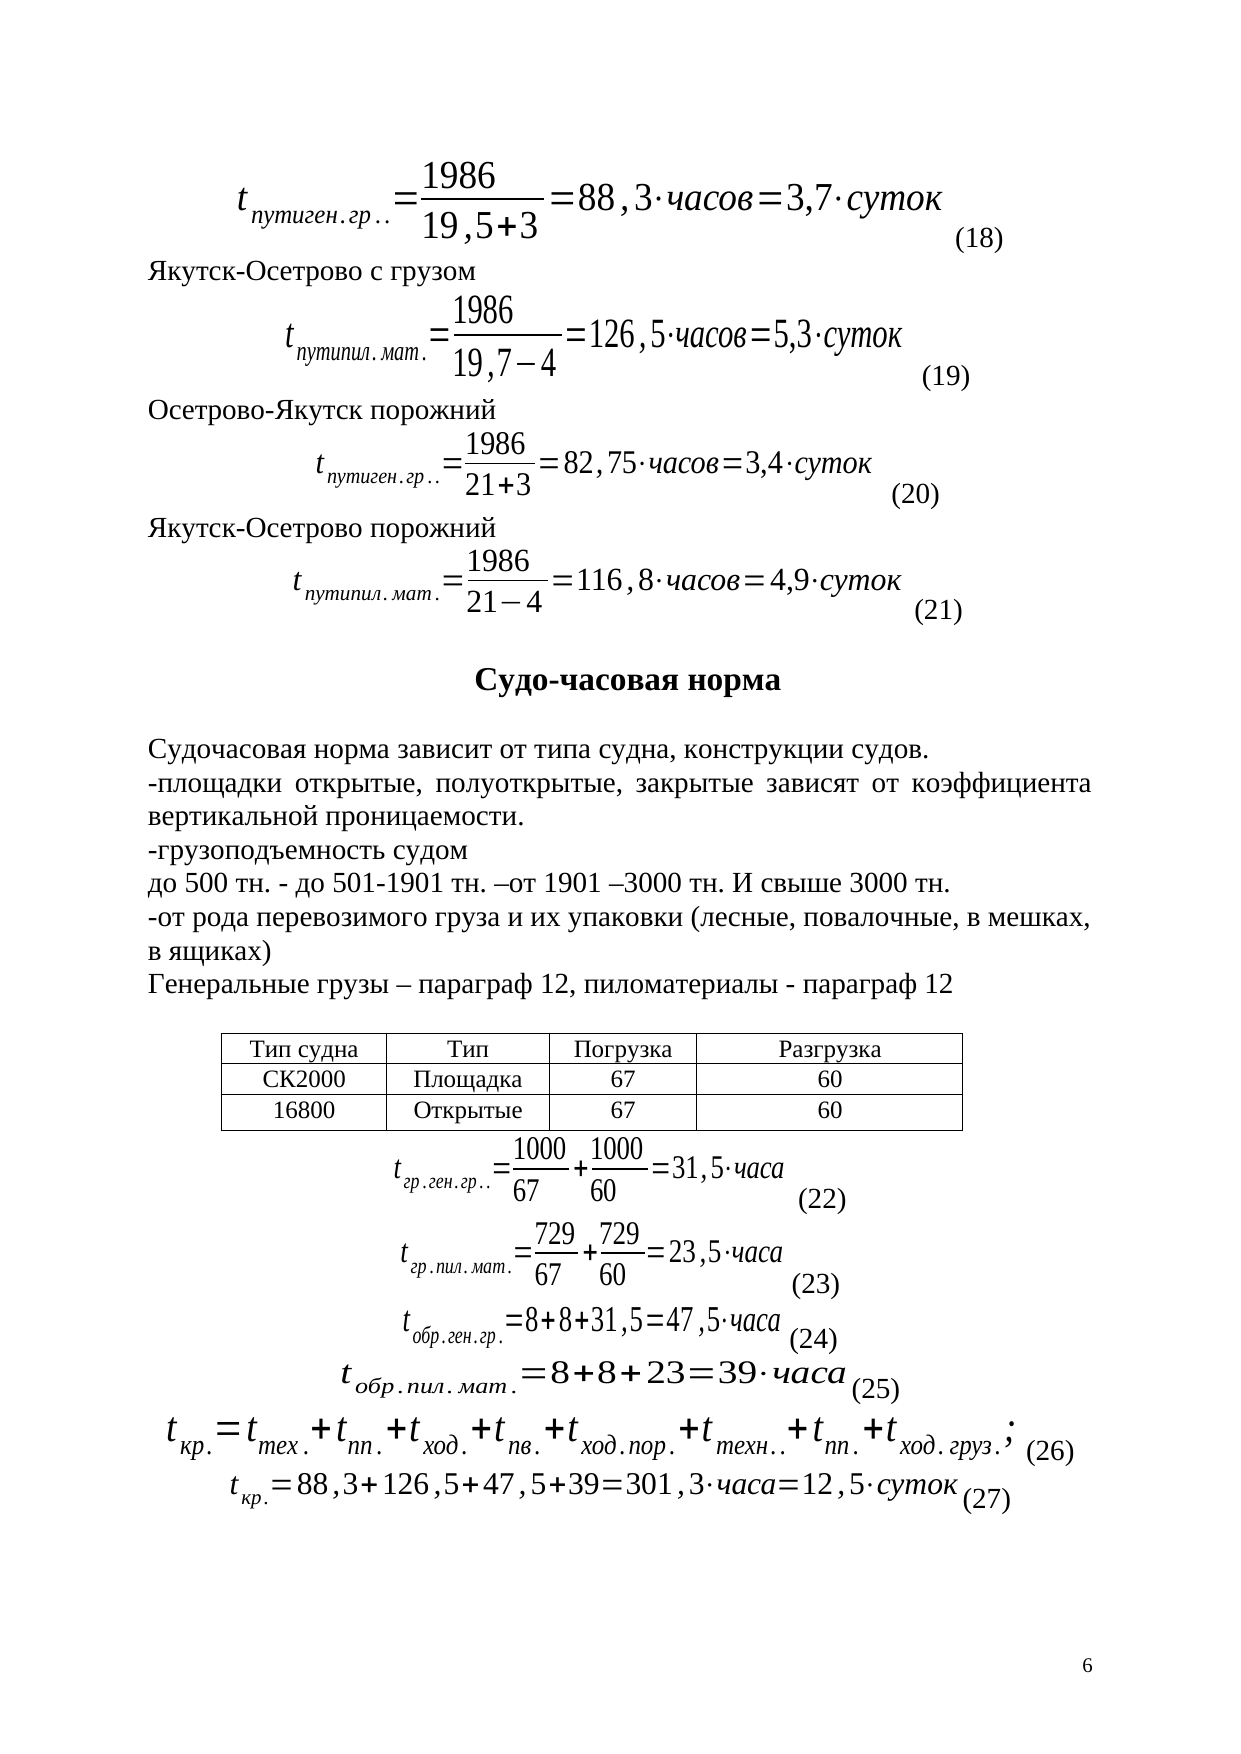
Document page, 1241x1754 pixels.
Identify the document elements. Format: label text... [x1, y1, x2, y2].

text -от рода перевозимого груза и их упаковки (лесные, повалочные, в мешках, в ящиках) [148, 899, 1092, 966]
text (24) [148, 1299, 1092, 1354]
text -грузоподъемность судом [148, 832, 1092, 866]
text Судо-часовая норма [148, 659, 1107, 698]
text (22) [148, 1131, 1092, 1215]
text Якутск-Осетрово порожний [148, 510, 1092, 543]
text (20) [148, 425, 1107, 510]
text Генеральные грузы – параграф 12, пиломатериалы - параграф 12 [148, 966, 1092, 1000]
text Осетрово-Якутск порожний [148, 392, 1092, 425]
text до 500 тн. - до 501-1901 тн. –от 1901 –3000 тн. И свыше 3000 тн. [148, 866, 1092, 899]
table_cell 16800 [222, 1095, 386, 1130]
table_cell СК2000 [222, 1064, 386, 1094]
text -площадки открытые, полуоткрытые, закрытые зависят от коэффициента вертикальной проницаемости. [148, 765, 1092, 832]
table_header Тип [387, 1034, 549, 1063]
table_header Погрузка [550, 1034, 696, 1063]
table_cell 60 [697, 1064, 962, 1094]
table_header Разгрузка [697, 1034, 962, 1063]
text (25) [148, 1354, 1092, 1404]
text (19) [148, 287, 1107, 392]
text (21) [148, 543, 1107, 626]
text (27) [148, 1467, 1092, 1515]
text Якутск-Осетрово с грузом [148, 253, 1092, 287]
text (18) [148, 153, 1092, 253]
table_cell 67 [550, 1064, 696, 1094]
table_cell Открытые [387, 1095, 549, 1130]
text (26) [148, 1404, 1092, 1467]
text Судочасовая норма зависит от типа судна, конструкции судов. [148, 731, 1092, 765]
table_cell 67 [550, 1095, 696, 1130]
table_cell Площадка [387, 1064, 549, 1094]
text (23) [148, 1215, 1092, 1299]
table_header Тип судна [222, 1034, 386, 1063]
table_cell 60 [697, 1095, 962, 1130]
